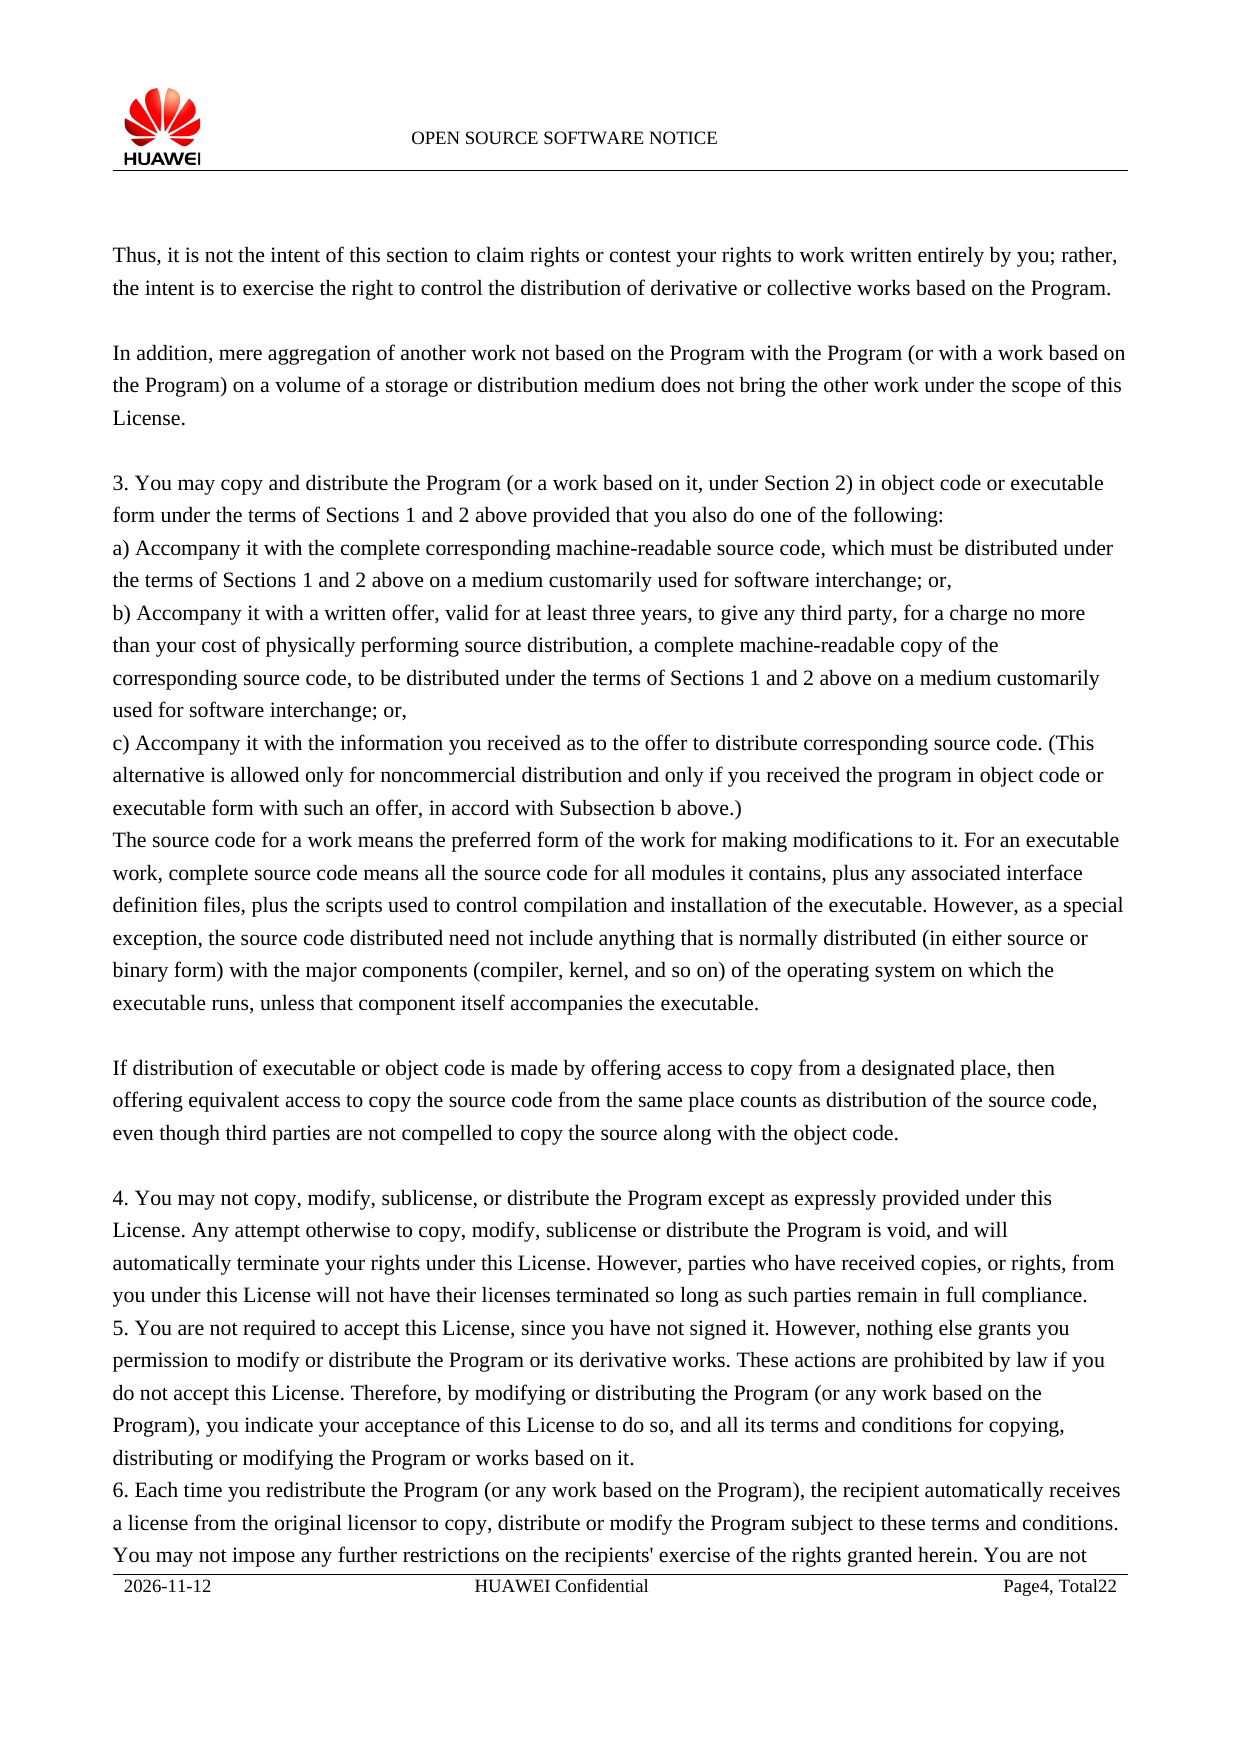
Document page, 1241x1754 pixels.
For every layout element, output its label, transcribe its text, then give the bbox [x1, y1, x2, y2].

picture [124, 88, 201, 165]
